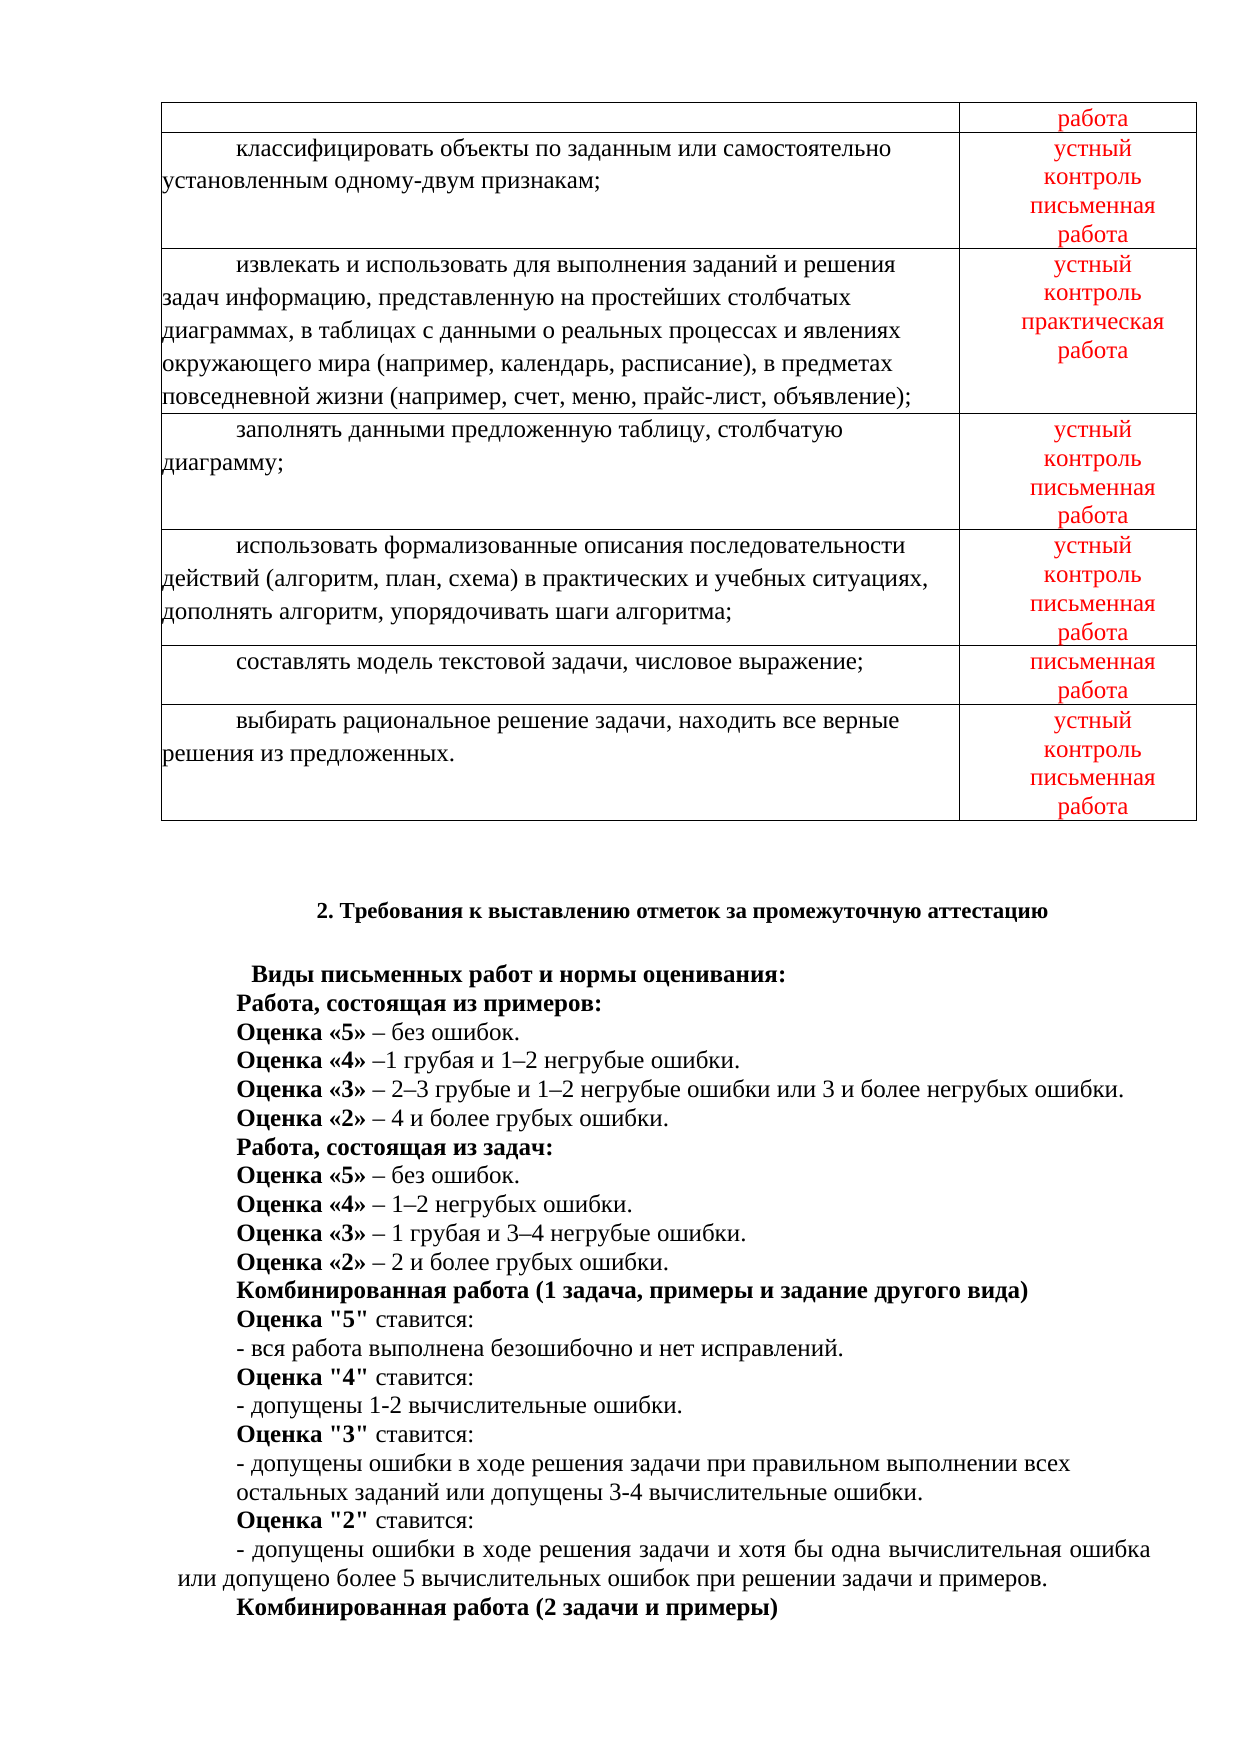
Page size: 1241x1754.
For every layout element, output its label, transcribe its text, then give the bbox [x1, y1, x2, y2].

text Оценка «2» – 4 и более грубых ошибки. [177, 1103, 1152, 1132]
table_cell устный контроль письменная работа [960, 414, 1196, 529]
text - допущены 1-2 вычислительные ошибки. [177, 1391, 1152, 1419]
text Комбинированная работа (1 задача, примеры и задание другого вида) [177, 1276, 1152, 1304]
table_cell письменная работа [960, 646, 1196, 704]
table_cell извлекать и использовать для выполнения заданий и решения задач информацию, представленную на простейших столбчатых диаграммах, в таблицах с данными о реальных процессах и явлениях окружающего мира (например, календарь, расписание), в предметах повседневной жизни (например, счет, меню, прайс-лист, объявление); [162, 249, 959, 413]
table_cell выбирать рациональное решение задачи, находить все верные решения из предложенных. [162, 705, 959, 820]
text - вся работа выполнена безошибочно и нет исправлений. [177, 1333, 1152, 1362]
text Оценка «3» – 2–3 грубые и 1–2 негрубые ошибки или 3 и более негрубых ошибки. [177, 1074, 1152, 1103]
text Оценка «5» – без ошибок. [177, 1017, 1152, 1046]
table_cell классифицировать объекты по заданным или самостоятельно установленным одному-двум признакам; [162, 133, 959, 248]
text Оценка "4" ставится: [177, 1362, 1152, 1391]
text Комбинированная работа (2 задачи и примеры) [177, 1592, 1152, 1621]
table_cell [162, 103, 959, 132]
table_cell составлять модель текстовой задачи, числовое выражение; [162, 646, 959, 704]
text Оценка "2" ставится: [177, 1506, 1152, 1534]
table_cell устный контроль практическая работа [960, 249, 1196, 413]
table_cell устный контроль письменная работа [960, 705, 1196, 820]
text 2. Требования к выставлению отметок за промежуточную аттестацию [177, 897, 1152, 923]
text Оценка "3" ставится: [177, 1419, 1152, 1448]
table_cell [960, 133, 1196, 248]
table_cell устный контроль письменная работа [960, 530, 1196, 645]
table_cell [960, 103, 1196, 132]
text Оценка «4» – 1–2 негрубых ошибки. [177, 1189, 1152, 1218]
text Оценка "5" ставится: [177, 1304, 1152, 1333]
table_cell заполнять данными предложенную таблицу, столбчатую диаграмму; [162, 414, 959, 529]
text Оценка «4» –1 грубая и 1–2 негрубые ошибки. [177, 1046, 1152, 1074]
text - допущены ошибки в ходе решения задачи при правильном выполнении всех [177, 1448, 1152, 1477]
text Виды письменных работ и нормы оценивания: [177, 959, 1152, 988]
text остальных заданий или допущены 3-4 вычислительные ошибки. [177, 1477, 1152, 1506]
text Работа, состоящая из задач: [177, 1132, 1152, 1161]
table_cell использовать формализованные описания последовательности действий (алгоритм, план, схема) в практических и учебных ситуациях, дополнять алгоритм, упорядочивать шаги алгоритма; [162, 530, 959, 645]
text Оценка «2» – 2 и более грубых ошибки. [177, 1247, 1152, 1276]
text Работа, состоящая из примеров: [177, 988, 1152, 1017]
text - допущены ошибки в ходе решения задачи и хотя бы одна вычислительная ошибка или допущено более 5 вычислительных ошибок при решении задачи и примеров. [177, 1534, 1152, 1592]
text Оценка «5» – без ошибок. [177, 1161, 1152, 1189]
text Оценка «3» – 1 грубая и 3–4 негрубые ошибки. [177, 1218, 1152, 1247]
